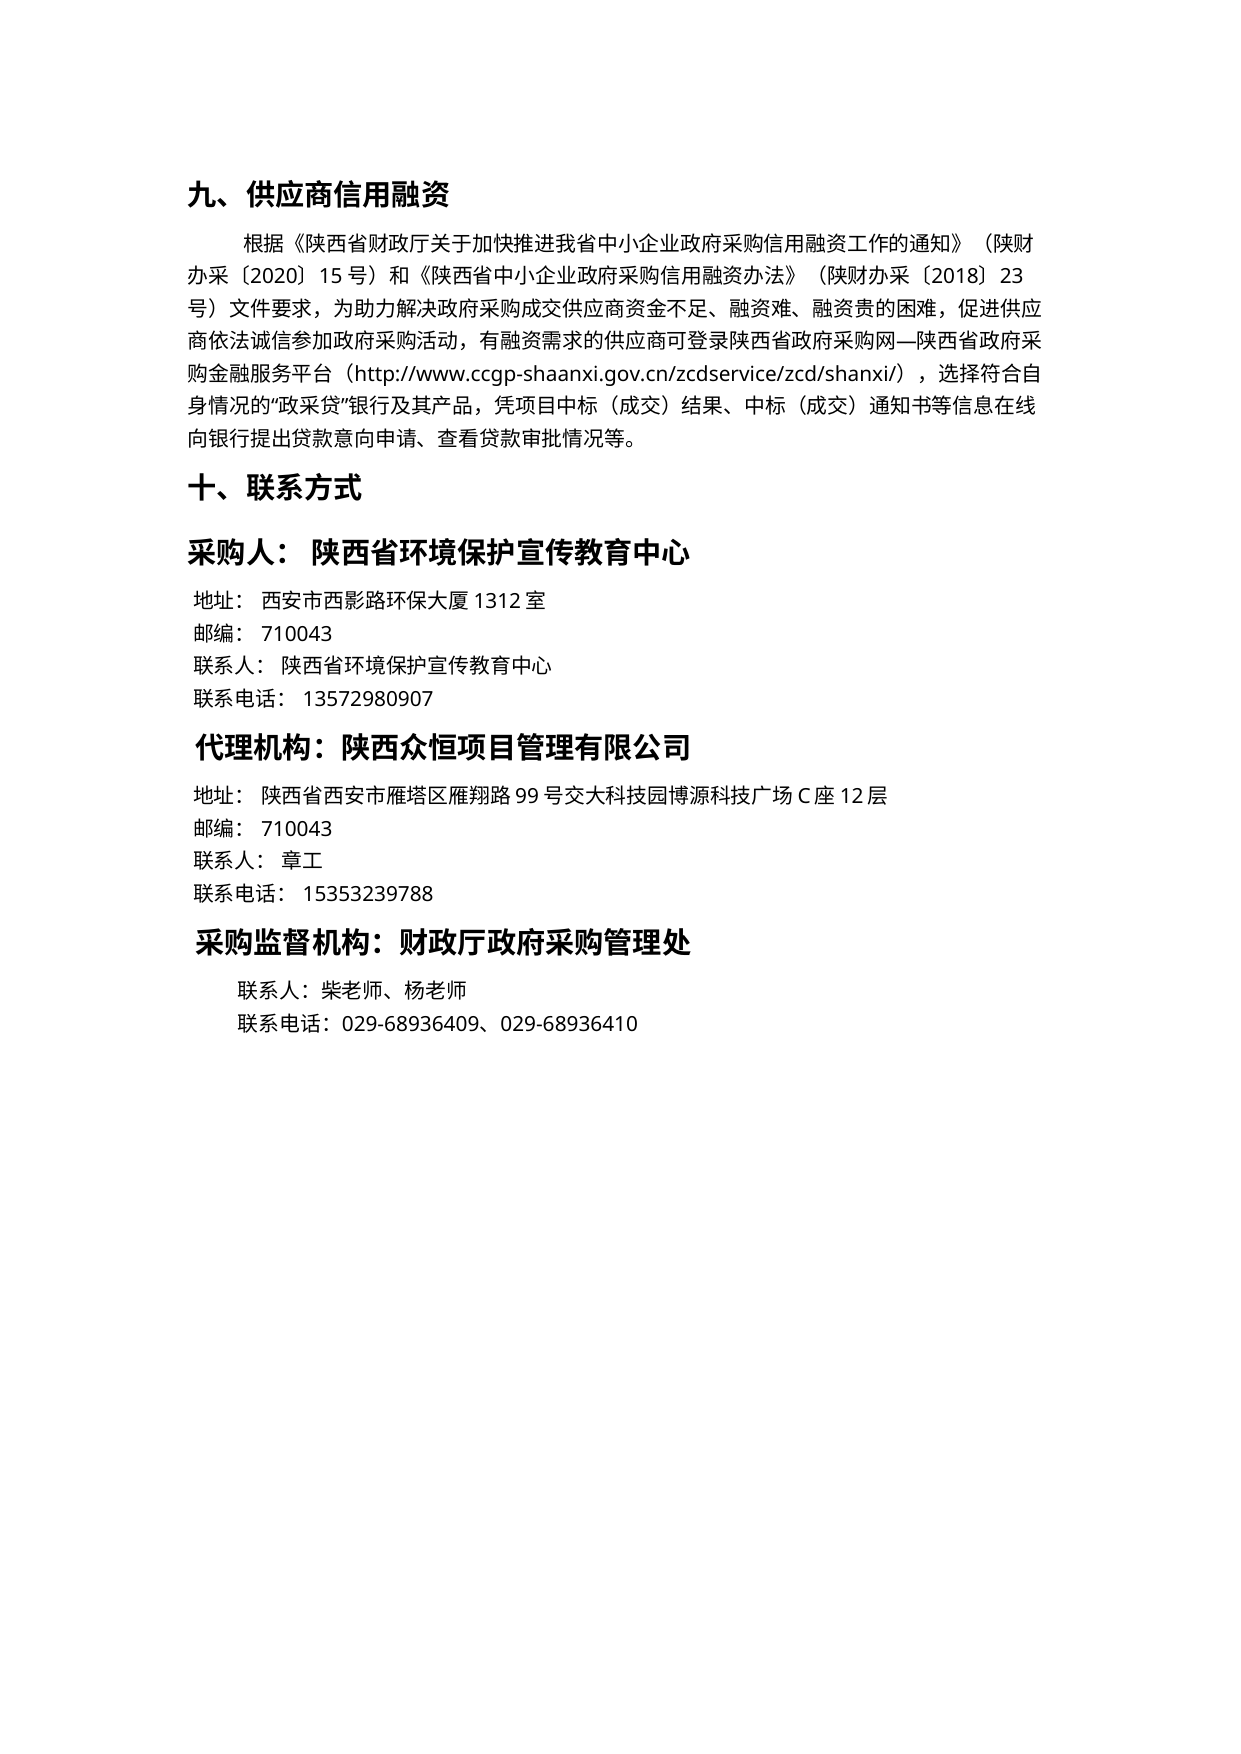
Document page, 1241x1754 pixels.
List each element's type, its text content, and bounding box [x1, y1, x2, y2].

text 十、联系方式 [187, 454, 1053, 519]
text 联系电话： 13572980907 [187, 682, 1053, 714]
text 代理机构：陕西众恒项目管理有限公司 [187, 714, 1053, 779]
text 联系电话：029-68936409、029-68936410 [187, 1007, 1053, 1039]
text 采购人： 陕西省环境保护宣传教育中心 [187, 519, 1053, 584]
text 邮编： 710043 [187, 812, 1053, 844]
text 地址： 陕西省西安市雁塔区雁翔路99号交大科技园博源科技广场C座12层 [187, 779, 1053, 812]
text 联系电话： 15353239788 [187, 877, 1053, 909]
text 采购监督机构：财政厅政府采购管理处 [187, 909, 1053, 974]
text 九、供应商信用融资 [187, 162, 1053, 227]
text 地址： 西安市西影路环保大厦1312室 [187, 584, 1053, 617]
text 邮编： 710043 [187, 617, 1053, 649]
text 联系人：柴老师、杨老师 [187, 974, 1053, 1007]
text 联系人： 陕西省环境保护宣传教育中心 [187, 649, 1053, 682]
text 联系人： 章工 [187, 844, 1053, 877]
text 根据《陕西省财政厅关于加快推进我省中小企业政府采购信用融资工作的通知》（陕财办采〔2020〕15 号）和《陕西省中小企业政府采购信用融资办法》（陕财办采〔2018〕23 号）文件要求，为助力解决政府采购成交供应商资金不足、融资难、融资贵的困难，促进供应商依法诚信参加政府采购活动，有融资需求的供应商可登录陕西省政府采购网—陕西省政府采购金融服务平台（http://www.ccgp-shaanxi.gov.cn/zcdservice/zcd/shanxi/），选择符合自身情况的“政采贷”银行及其产品，凭项目中标（成交）结果、中标（成交）通知书等信息在线向银行提出贷款意向申请、查看贷款审批情况等。 [187, 227, 1053, 454]
